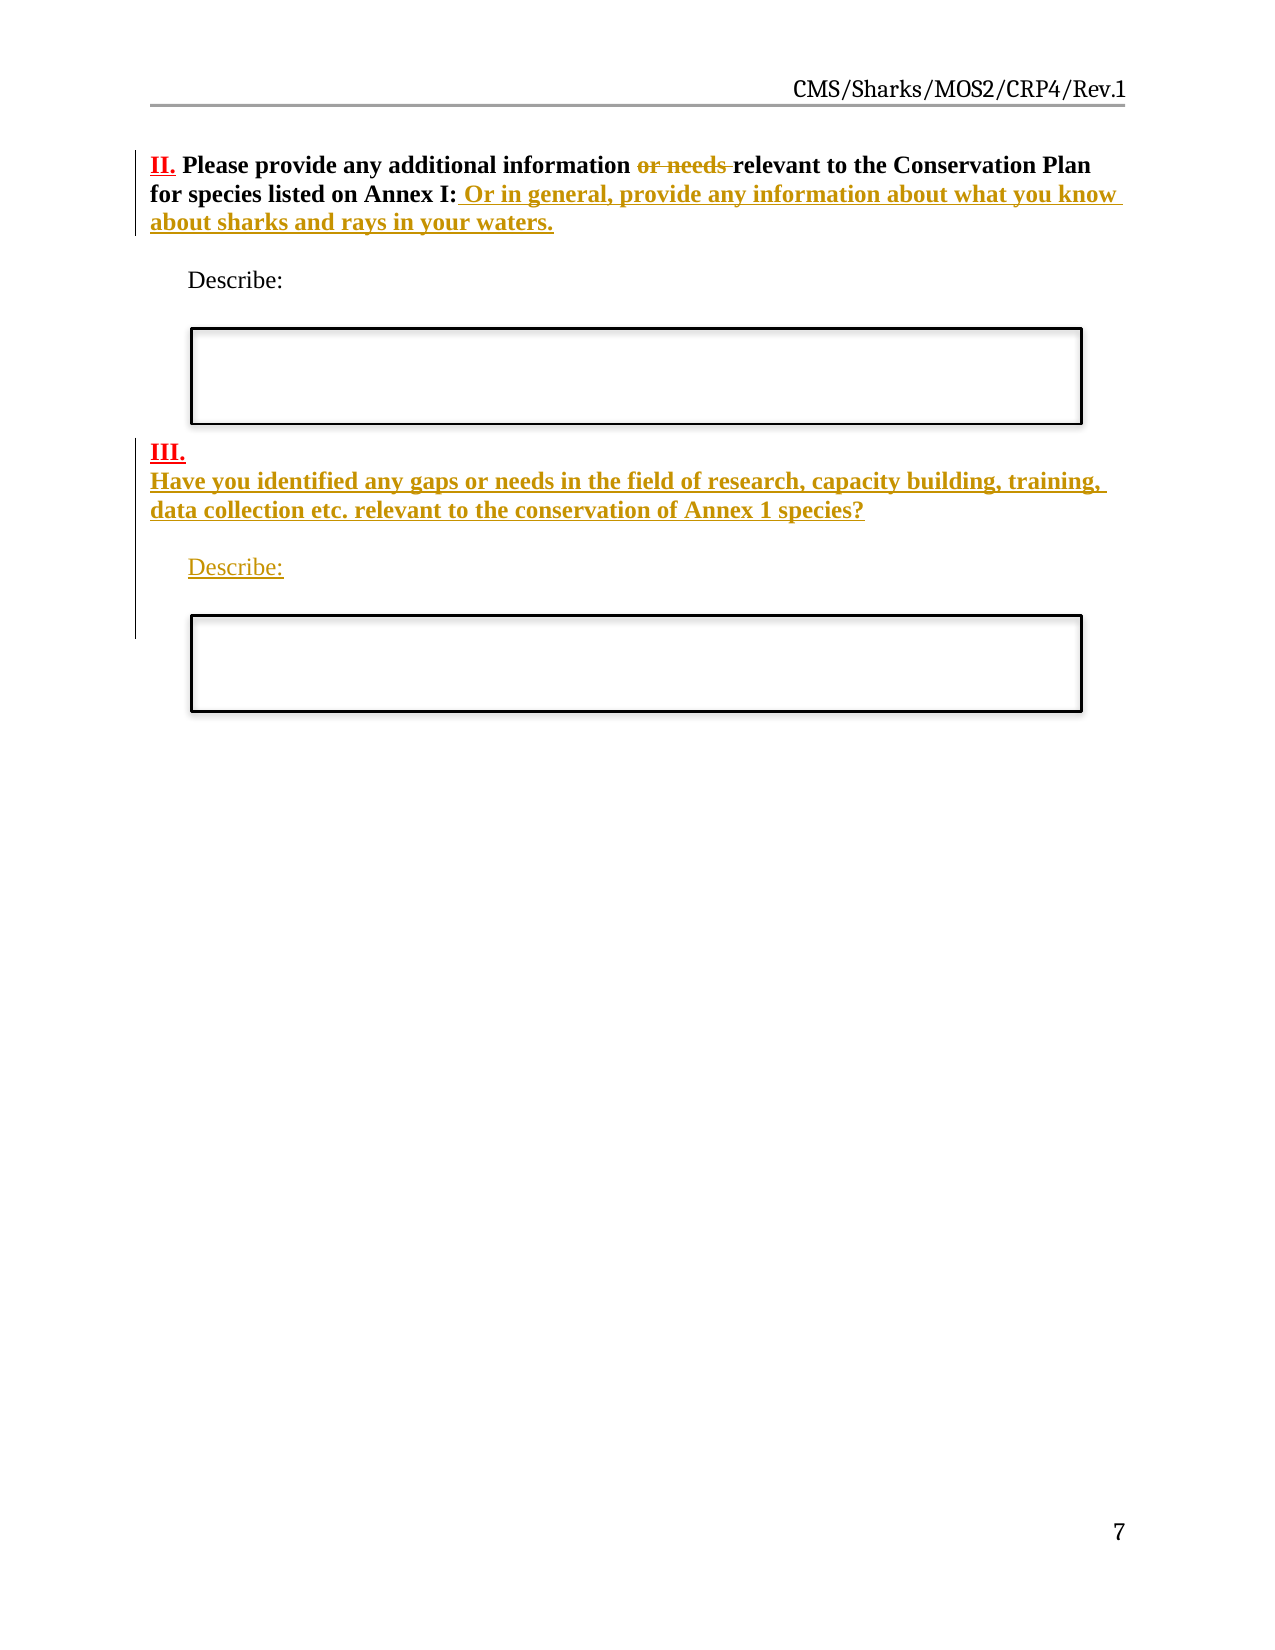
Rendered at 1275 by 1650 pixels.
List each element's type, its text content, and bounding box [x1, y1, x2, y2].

text III. [150, 322, 1125, 524]
text Describe: [150, 265, 1125, 294]
text II. Please provide any additional information relevant to the Conservation Plan for species listed on Annex I: [150, 150, 1125, 236]
